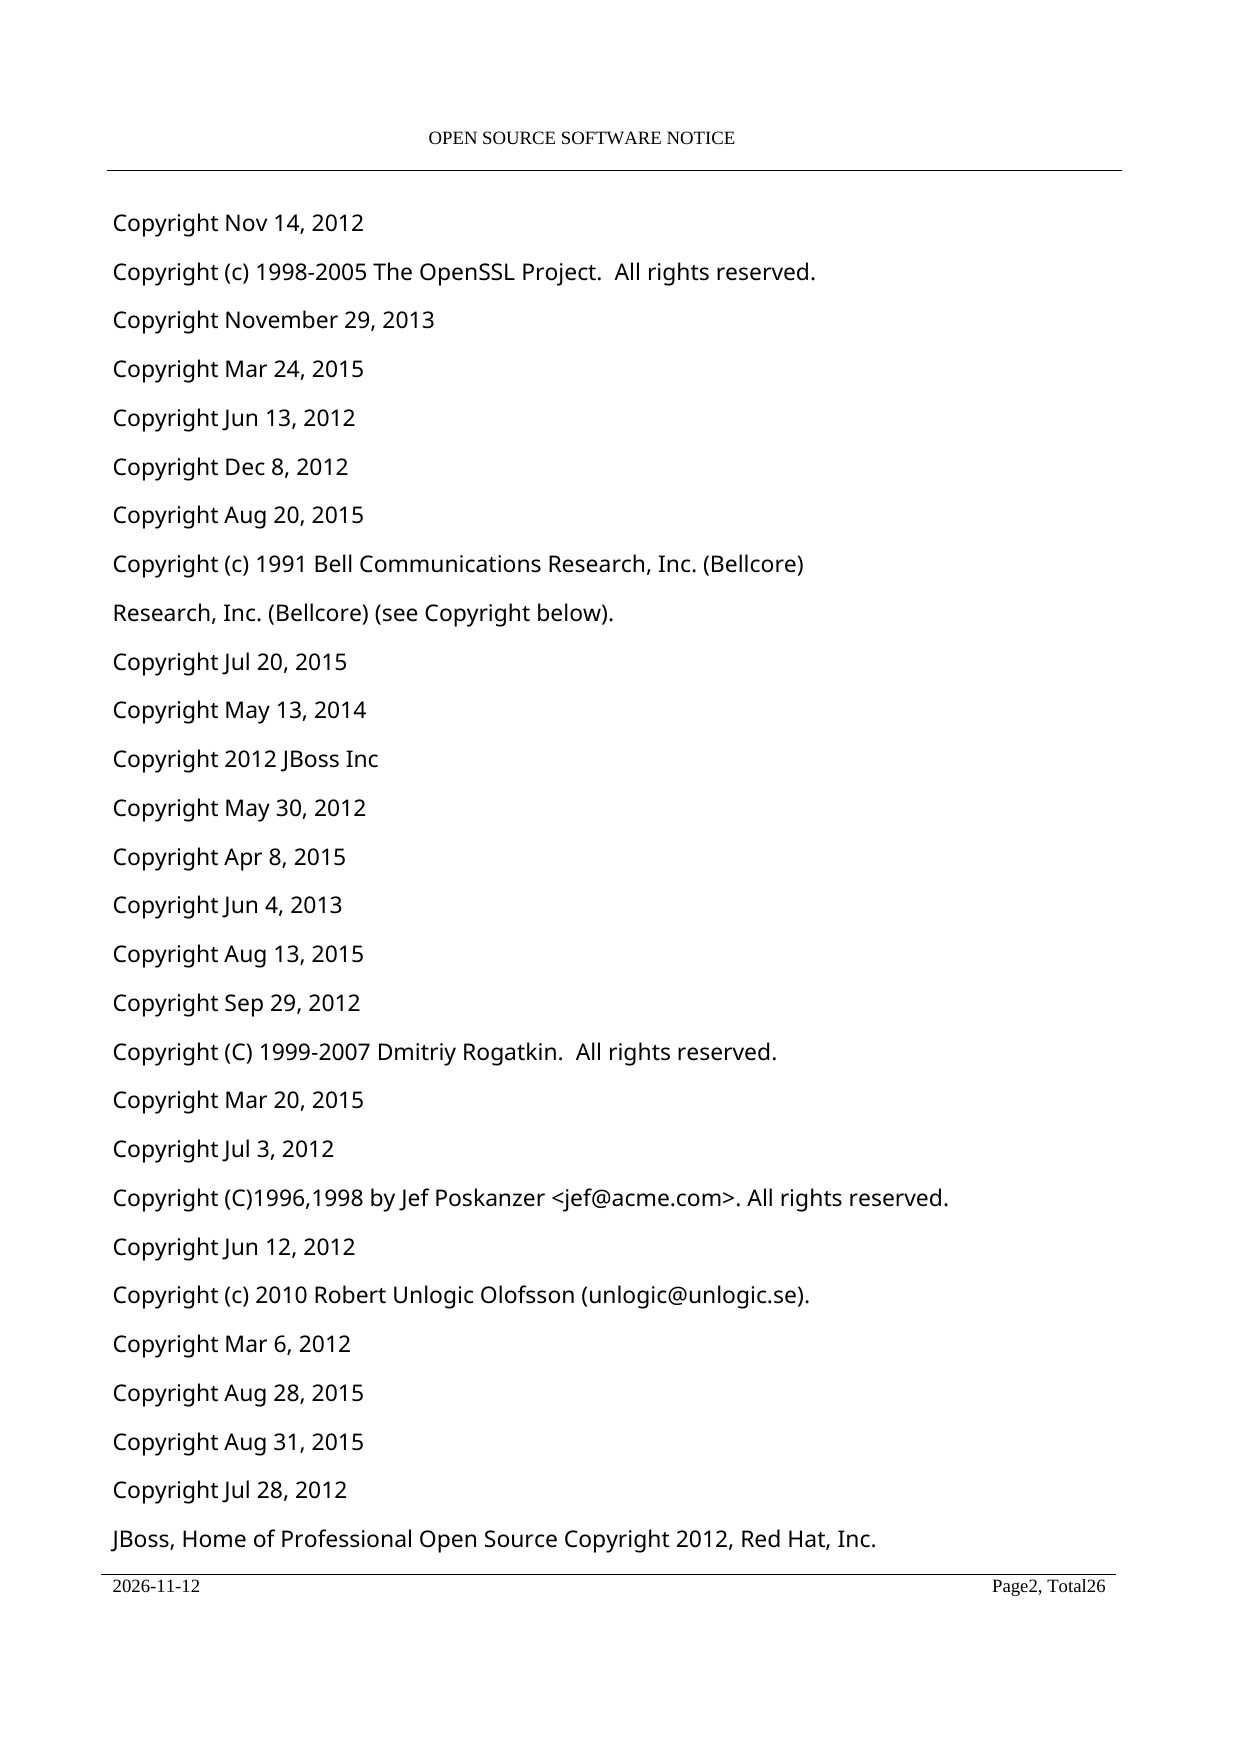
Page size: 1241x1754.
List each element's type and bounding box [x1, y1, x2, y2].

text [112, 206, 1128, 1555]
